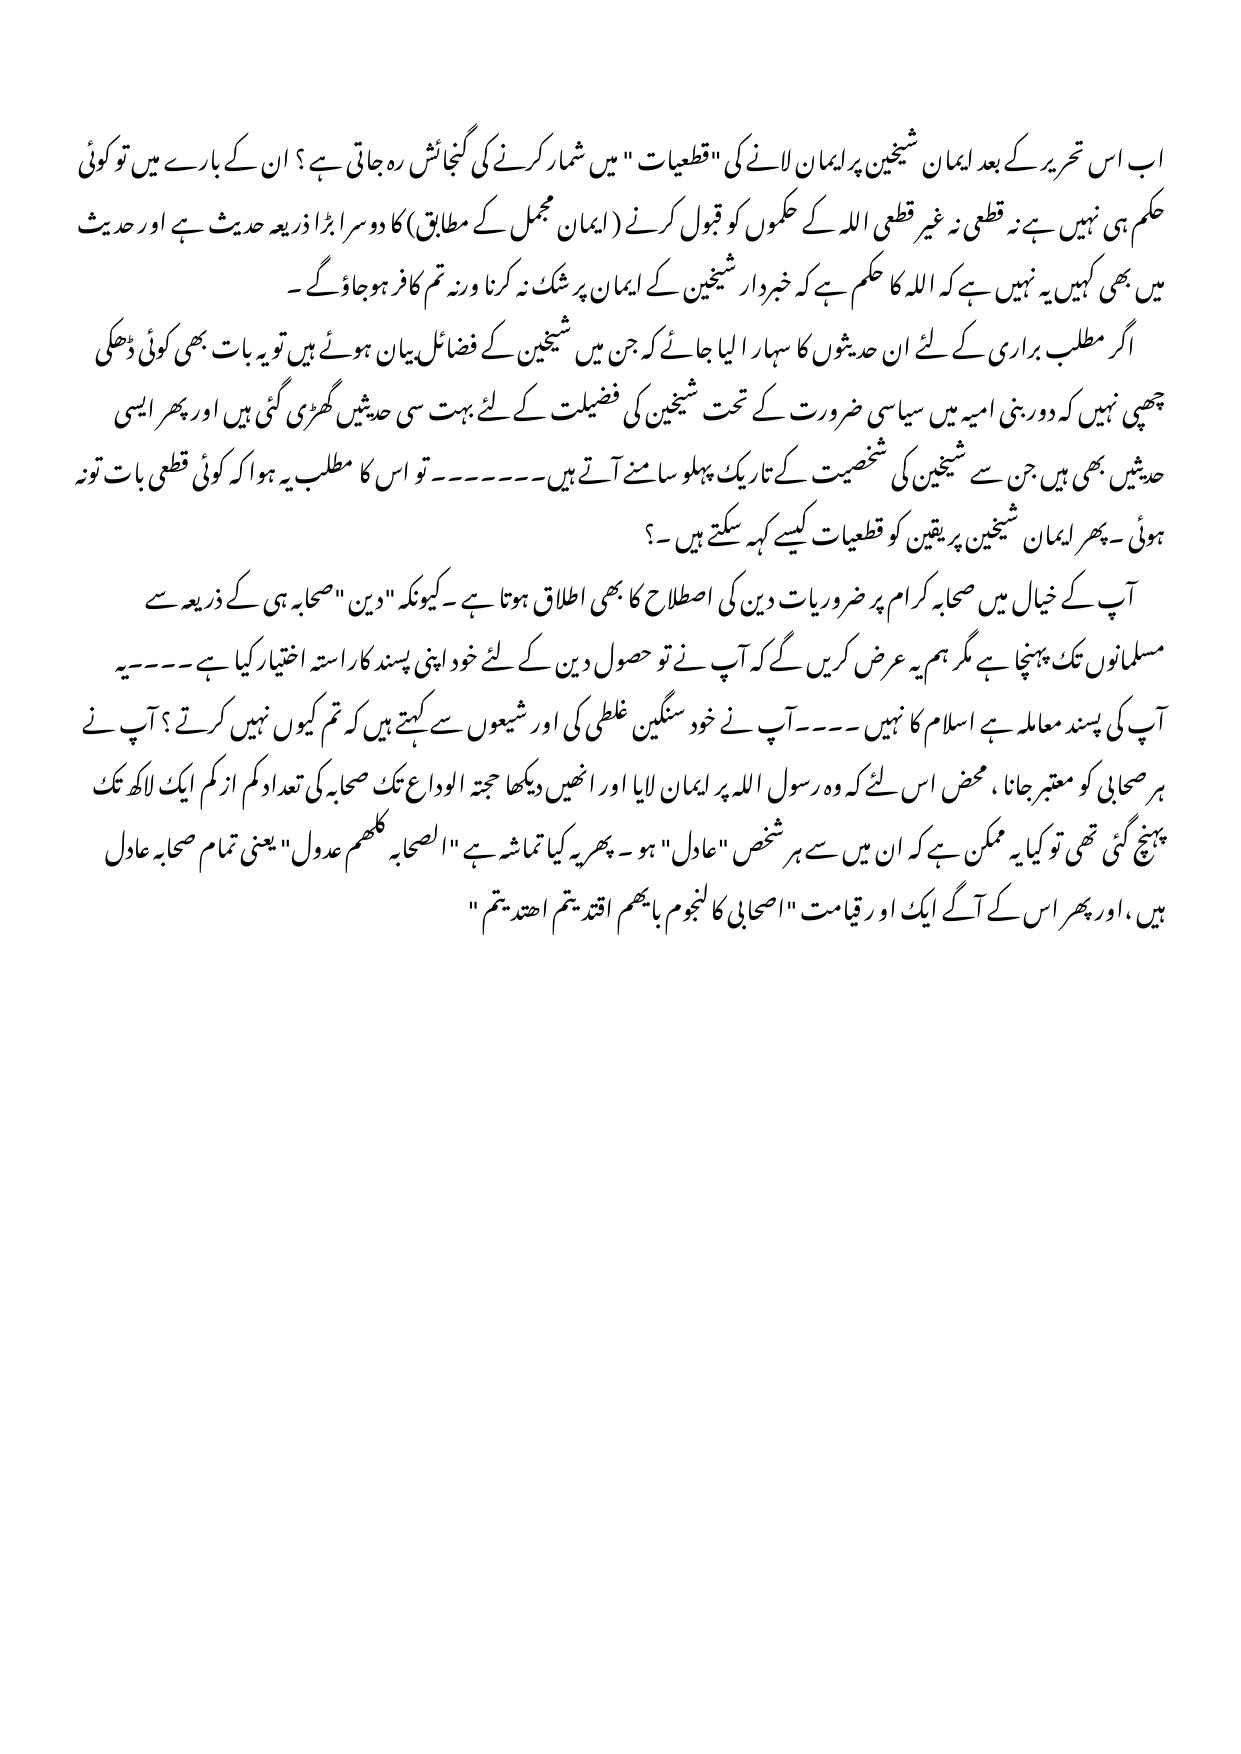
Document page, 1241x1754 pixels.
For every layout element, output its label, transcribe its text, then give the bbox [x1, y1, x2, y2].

text آپ کے خیال میں صحابہ کرام پر ضروریات دین کی اصطلاح کا بھی اطلاق ہوتا ہے ۔کیونکہ "دین "صحابہ ہی کے ذریعہ سے مسلمانوں تک پہنچا ہے مگر ہم یہ عرض کریں گے کہ آپ نے تو حصول دین کے لئے خود اپنی پسند کاراستہ اختیار کیا ہے ۔۔۔۔یہ آپ کی پسند معاملہ ہے اسلام کا نہیں ۔۔۔۔آپ نے خود سنگین غلطی کی اور شیعوں سے کہتے ہیں کہ تم کیوں نہیں کرتے ؟ آپ نے ہر صحابی کو معتبر جانا ، محض اس لئے کہ وہ رسول اللہ پر ایمان لایا اور انھیں دیکھا حجتہ الوداع تک صحابہ کی تعداد کم از کم ایک لاکھ تک پہنچ گئی تھی تو کیا یہ ممکن ہے کہ ان میں سے ہر شخص "عادل" ہو ۔ پھر یہ کیا تماشہ ہے "الصحابہ کلھم عدول" یعنی تمام صحابہ عادل ہیں ،اور پھر اس کے آگے ایک او ر قیامت "اصحابی کالنجوم بایھم اقتدیتم اھتدیتم " [75, 560, 1165, 935]
text اگر مطلب براری کے لئے ان حدیثوں کا سہار ا لیا جائے کہ جن میں شيخین کے فضائل بیان ہوئے ہیں تو یہ بات بھی کوئی ڈھکی چھپی نہیں کہ دور بنی امیہ میں سیاسی ضرورت کے تحت شیخین کی فضیلت کے لئے بہت سی حدیثیں گھڑی گئی ہیں اور پھر ایسی حدیثیں بھی ہیں جن سے شیخین کی شخصیت کے تاریک پہلو سامنے آتے ہیں۔۔۔۔۔۔۔ تو اس کا مطلب یہ ہوا کہ کوئی قطعی بات تونہ ہوئی ۔پھر ایمان شیخین پر یقین کو قطعیات کیسے کہہ سکتے ہیں ۔؟ [75, 310, 1165, 560]
text اب اس تحریر کے بعد ایمان شیخین پرایمان لانے کی "قطعیات " میں شمار کرنے کی گنجائش رہ جاتی ہے ؟ ان کے بارے میں تو کوئی حکم ہی نہیں ہے نہ قطعی نہ غیر قطعی اللہ کے حکموں کو قبول کرنے ( ایمان مجمل کے مطابق) کا دوسرا بڑا ذریعہ حدیث ہے اور حدیث میں بھی کہیں یہ نہیں ہے کہ اللہ کا حکم ہے کہ خبردار شیخین کے ایمان پر شک نہ کرنا ورنہ تم کافر ہوجاؤگے ۔ [75, 94, 1165, 310]
